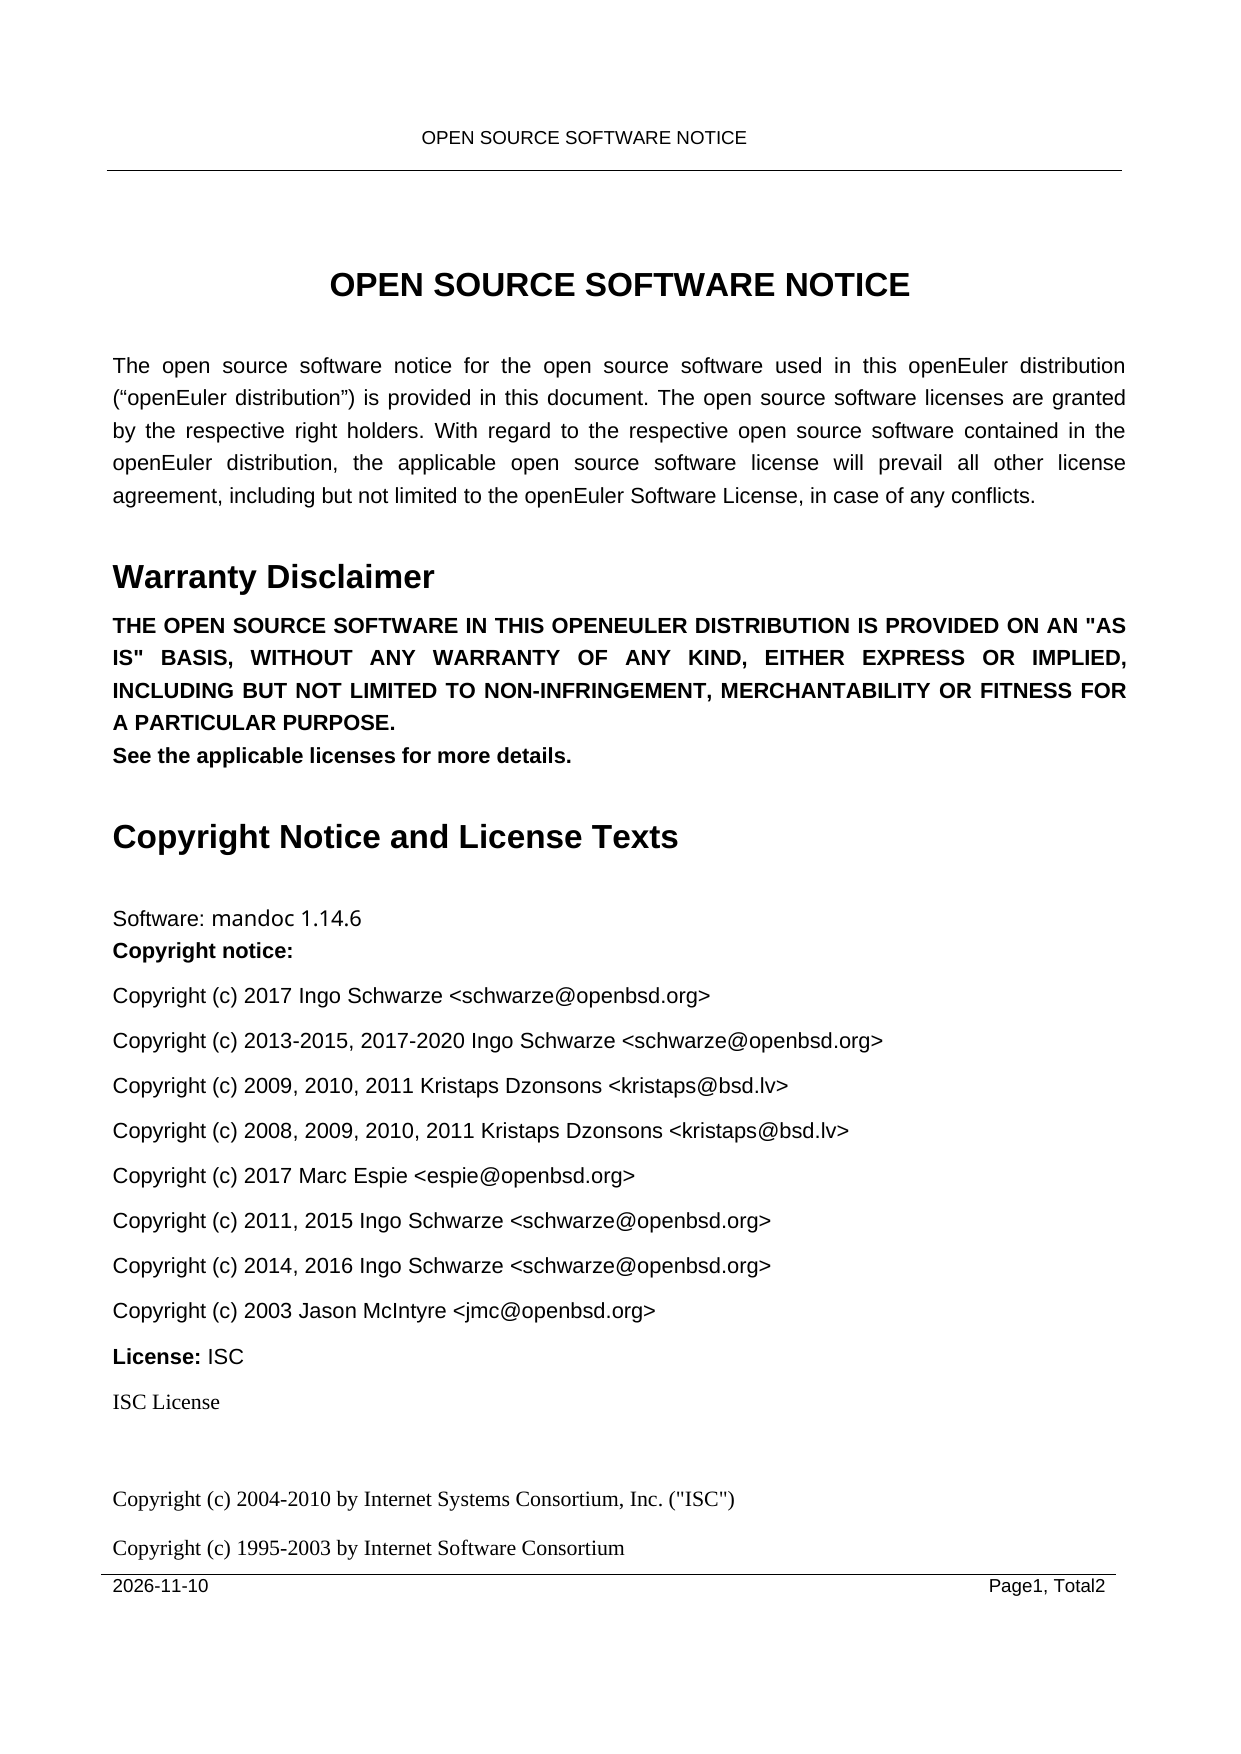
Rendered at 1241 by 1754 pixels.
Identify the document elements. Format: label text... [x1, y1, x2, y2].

text Software: mandoc 1.14.6 [112, 901, 1128, 934]
text Copyright (c) 2013-2015, 2017-2020 Ingo Schwarze <schwarze@openbsd.org> [112, 1024, 1128, 1057]
text Copyright (c) 2009, 2010, 2011 Kristaps Dzonsons <kristaps@bsd.lv> [112, 1069, 1128, 1102]
text Copyright notice: [112, 934, 1128, 966]
text Copyright (c) 2014, 2016 Ingo Schwarze <schwarze@openbsd.org> [112, 1250, 1128, 1282]
text License: ISC [112, 1340, 1128, 1372]
text Copyright (c) 2008, 2009, 2010, 2011 Kristaps Dzonsons <kristaps@bsd.lv> [112, 1114, 1128, 1147]
text Copyright Notice and License Texts [112, 804, 1128, 869]
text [112, 1385, 1128, 1564]
text Copyright (c) 2011, 2015 Ingo Schwarze <schwarze@openbsd.org> [112, 1204, 1128, 1237]
text THE OPEN SOURCE SOFTWARE IN THIS OPENEULER DISTRIBUTION IS PROVIDED ON AN "AS IS" BASIS, WITHOUT ANY WARRANTY OF ANY KIND, EITHER EXPRESS OR IMPLIED, INCLUDING BUT NOT LIMITED TO NON-INFRINGEMENT, MERCHANTABILITY OR FITNESS FOR A PARTICULAR PURPOSE. See the applicable licenses for more details. [112, 609, 1128, 771]
text OPEN SOURCE SOFTWARE NOTICE [112, 251, 1128, 316]
text Copyright (c) 2017 Marc Espie <espie@openbsd.org> [112, 1159, 1128, 1192]
text The open source software notice for the open source software used in this openEuler distribution (“openEuler distribution”) is provided in this document. The open source software licenses are granted by the respective right holders. With regard to the respective open source software contained in the openEuler distribution, the applicable open source software license will prevail all other license agreement, including but not limited to the openEuler Software License, in case of any conflicts. [112, 349, 1128, 511]
text Copyright (c) 2017 Ingo Schwarze <schwarze@openbsd.org> [112, 979, 1128, 1012]
text Warranty Disclaimer [112, 544, 1128, 609]
text Copyright (c) 2003 Jason McIntyre <jmc@openbsd.org> [112, 1295, 1128, 1327]
